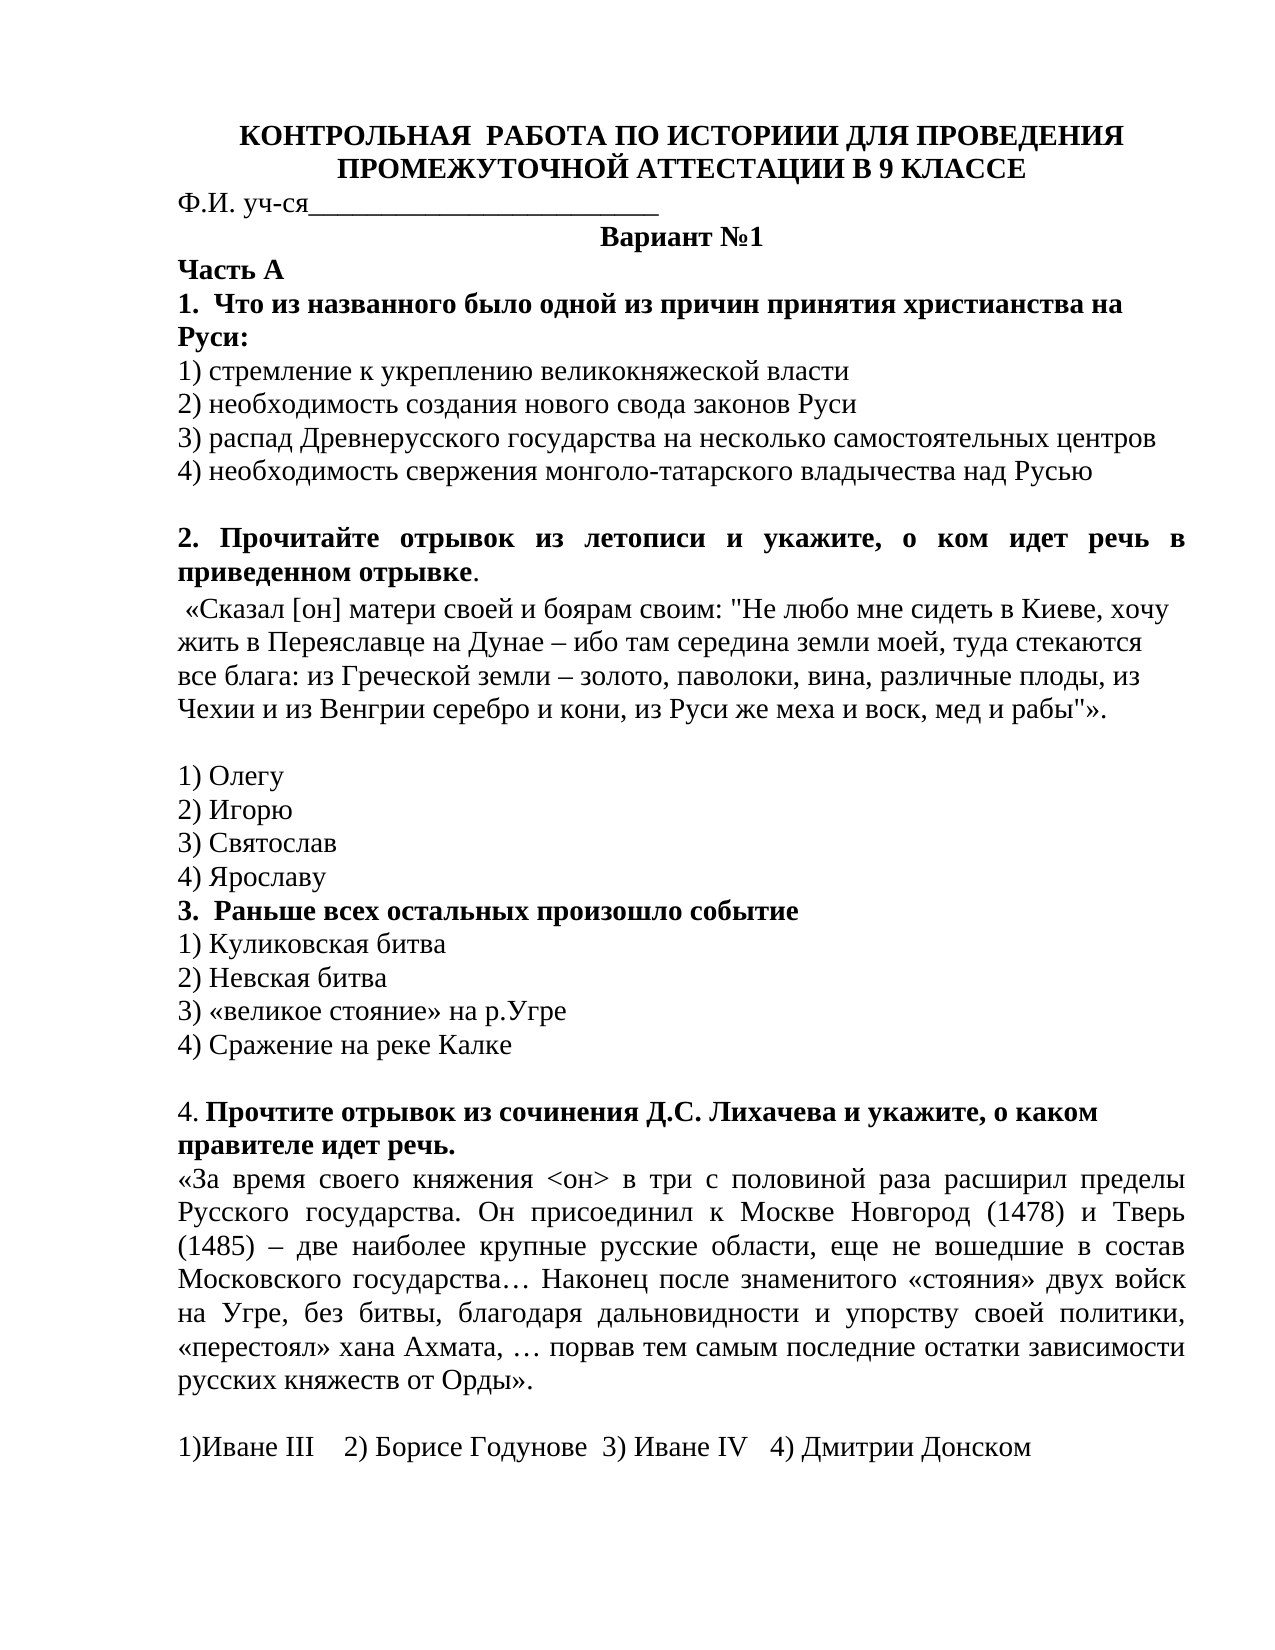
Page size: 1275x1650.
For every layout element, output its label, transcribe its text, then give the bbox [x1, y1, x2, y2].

text 1)Иване III 2) Борисе Годунове 3) Иване IV 4) Дмитрии Донском [177, 1429, 1186, 1463]
text «За время своего княжения <он> в три с половиной раза расширил пределы Русского государства. Он присоединил к Москве Новгород (1478) и Тверь (1485) – две наиболее крупные русские области, еще не вошедшие в состав Московского государства… Наконец после знаменитого «стояния» двух войск на Угре, без битвы, благодаря дальновидности и упорству своей политики, «перестоял» хана Ахмата, … порвав тем самым последние остатки зависимости русских княжеств от Орды». [177, 1161, 1186, 1396]
text 2. Прочитайте отрывок из летописи и укажите, о ком идет речь в приведенном отрывке. [177, 521, 1186, 588]
text 1) Олегу [177, 758, 1186, 792]
text «Сказал [он] матери своей и боярам своим: "Не любо мне сидеть в Киеве, хочу жить в Переяславце на Дунае – ибо там середина земли моей, туда стекаются все блага: из Греческой земли – золото, паволоки, вина, различные плоды, из Чехии и из Венгрии серебро и кони, из Руси же меха и воск, мед и рабы"». [177, 591, 1186, 725]
text 3) распад Древнерусского государства на несколько самостоятельных центров [177, 420, 1186, 453]
text 1) стремление к укреплению великокняжеской власти [177, 353, 1186, 386]
text Ф.И. уч-ся________________________ [177, 185, 1186, 219]
text 3) «великое стояние» на р.Угре [177, 993, 1186, 1027]
text 4) Ярославу [177, 859, 1186, 893]
text 3. Раньше всех остальных произошло событие [177, 893, 1186, 926]
text 1. Что из названного было одной из причин принятия христианства на Руси: [177, 286, 1186, 353]
text 2) Игорю [177, 792, 1186, 826]
text Часть А [177, 252, 1186, 286]
text 2) Невская битва [177, 960, 1186, 993]
text 3) Святослав [177, 826, 1186, 859]
text 4. Прочтите отрывок из сочинения Д.С. Лихачева и укажите, о каком правителе идет речь. [177, 1094, 1186, 1161]
text 2) необходимость создания нового свода законов Руси [177, 386, 1186, 420]
text КОНТРОЛЬНАЯ РАБОТА ПО ИСТОРИИИ ДЛЯ ПРОВЕДЕНИЯ ПРОМЕЖУТОЧНОЙ АТТЕСТАЦИИ В 9 КЛАССЕ [177, 118, 1186, 185]
text 1) Куликовская битва [177, 926, 1186, 960]
text Вариант №1 [177, 219, 1186, 252]
text 4) Сражение на реке Калке [177, 1027, 1186, 1060]
text 4) необходимость свержения монголо-татарского владычества над Русью [177, 453, 1186, 487]
